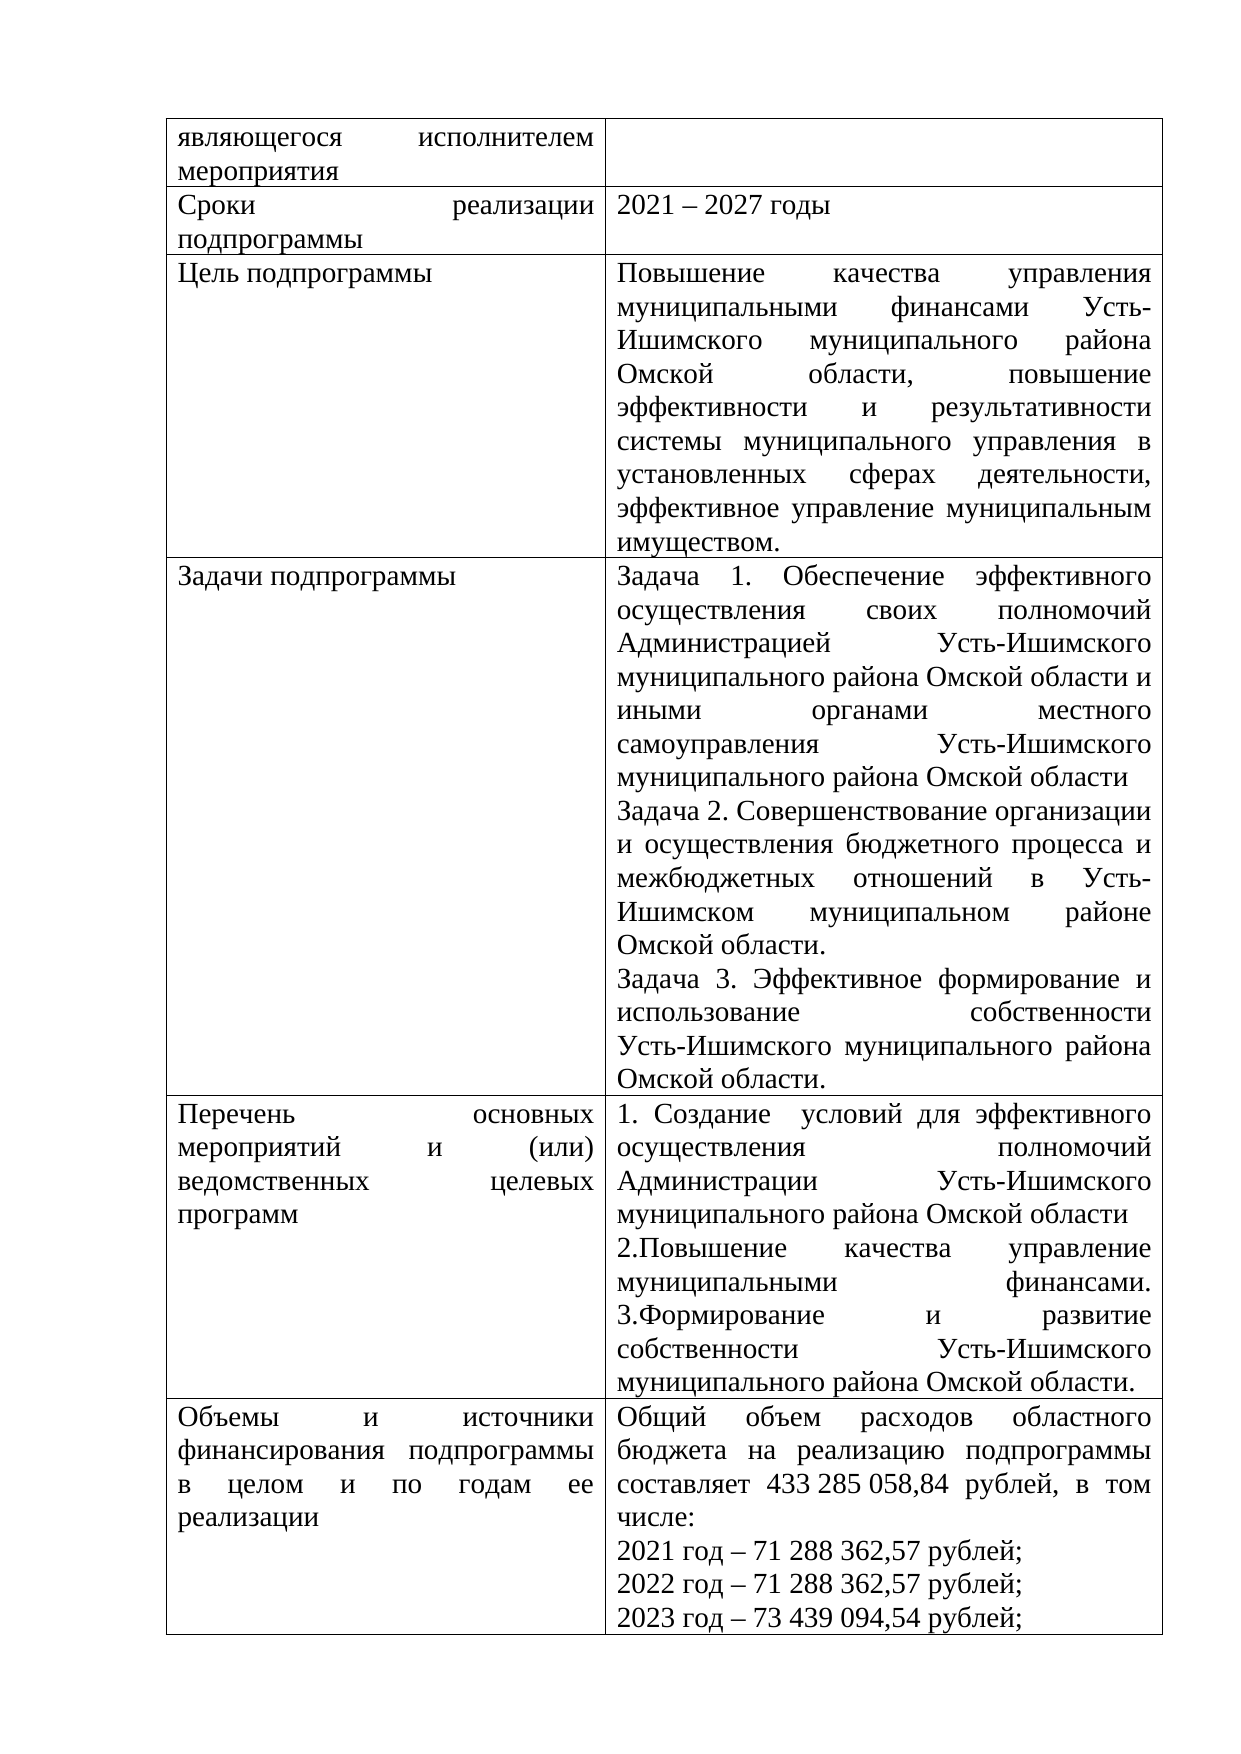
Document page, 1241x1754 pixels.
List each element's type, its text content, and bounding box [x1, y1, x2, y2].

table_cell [606, 1399, 1162, 1634]
table_cell Сроки реализации подпрограммы [167, 187, 605, 254]
table_cell 2021 – 2027 годы [606, 187, 1162, 254]
table_cell Перечень основных мероприятий и (или) ведомственных целевых программ [167, 1096, 605, 1398]
table_cell Цель подпрограммы [167, 255, 605, 557]
table_cell Повышение качества управления муниципальными финансами Усть-Ишимского муниципального района Омской области, повышение эффективности и результативности системы муниципального управления в установленных сферах деятельности, эффективное управление муниципальным имуществом. [606, 255, 1162, 557]
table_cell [167, 119, 605, 186]
table_cell 1. Cоздание условий для эффективного осуществления полномочий Администрации Усть-Ишимского муниципального района Омской области 2.Повышение качества управление муниципальными финансами. 3.Формирование и развитие собственности Усть-Ишимского муниципального района Омской области. [606, 1096, 1162, 1398]
table_cell Задачи подпрограммы [167, 558, 605, 1095]
table_cell [606, 119, 1162, 186]
table_cell Задача 1. Обеспечение эффективного осуществления своих полномочий Администрацией Усть-Ишимского муниципального района Омской области и иными органами местного самоуправления Усть-Ишимского муниципального района Омской области Задача 2. Совершенствование организации и осуществления бюджетного процесса и межбюджетных отношений в Усть-Ишимском муниципальном районе Омской области. Задача 3. Эффективное формирование и использование собственности Усть-Ишимского муниципального района Омской области. [606, 558, 1162, 1095]
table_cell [167, 1399, 605, 1634]
